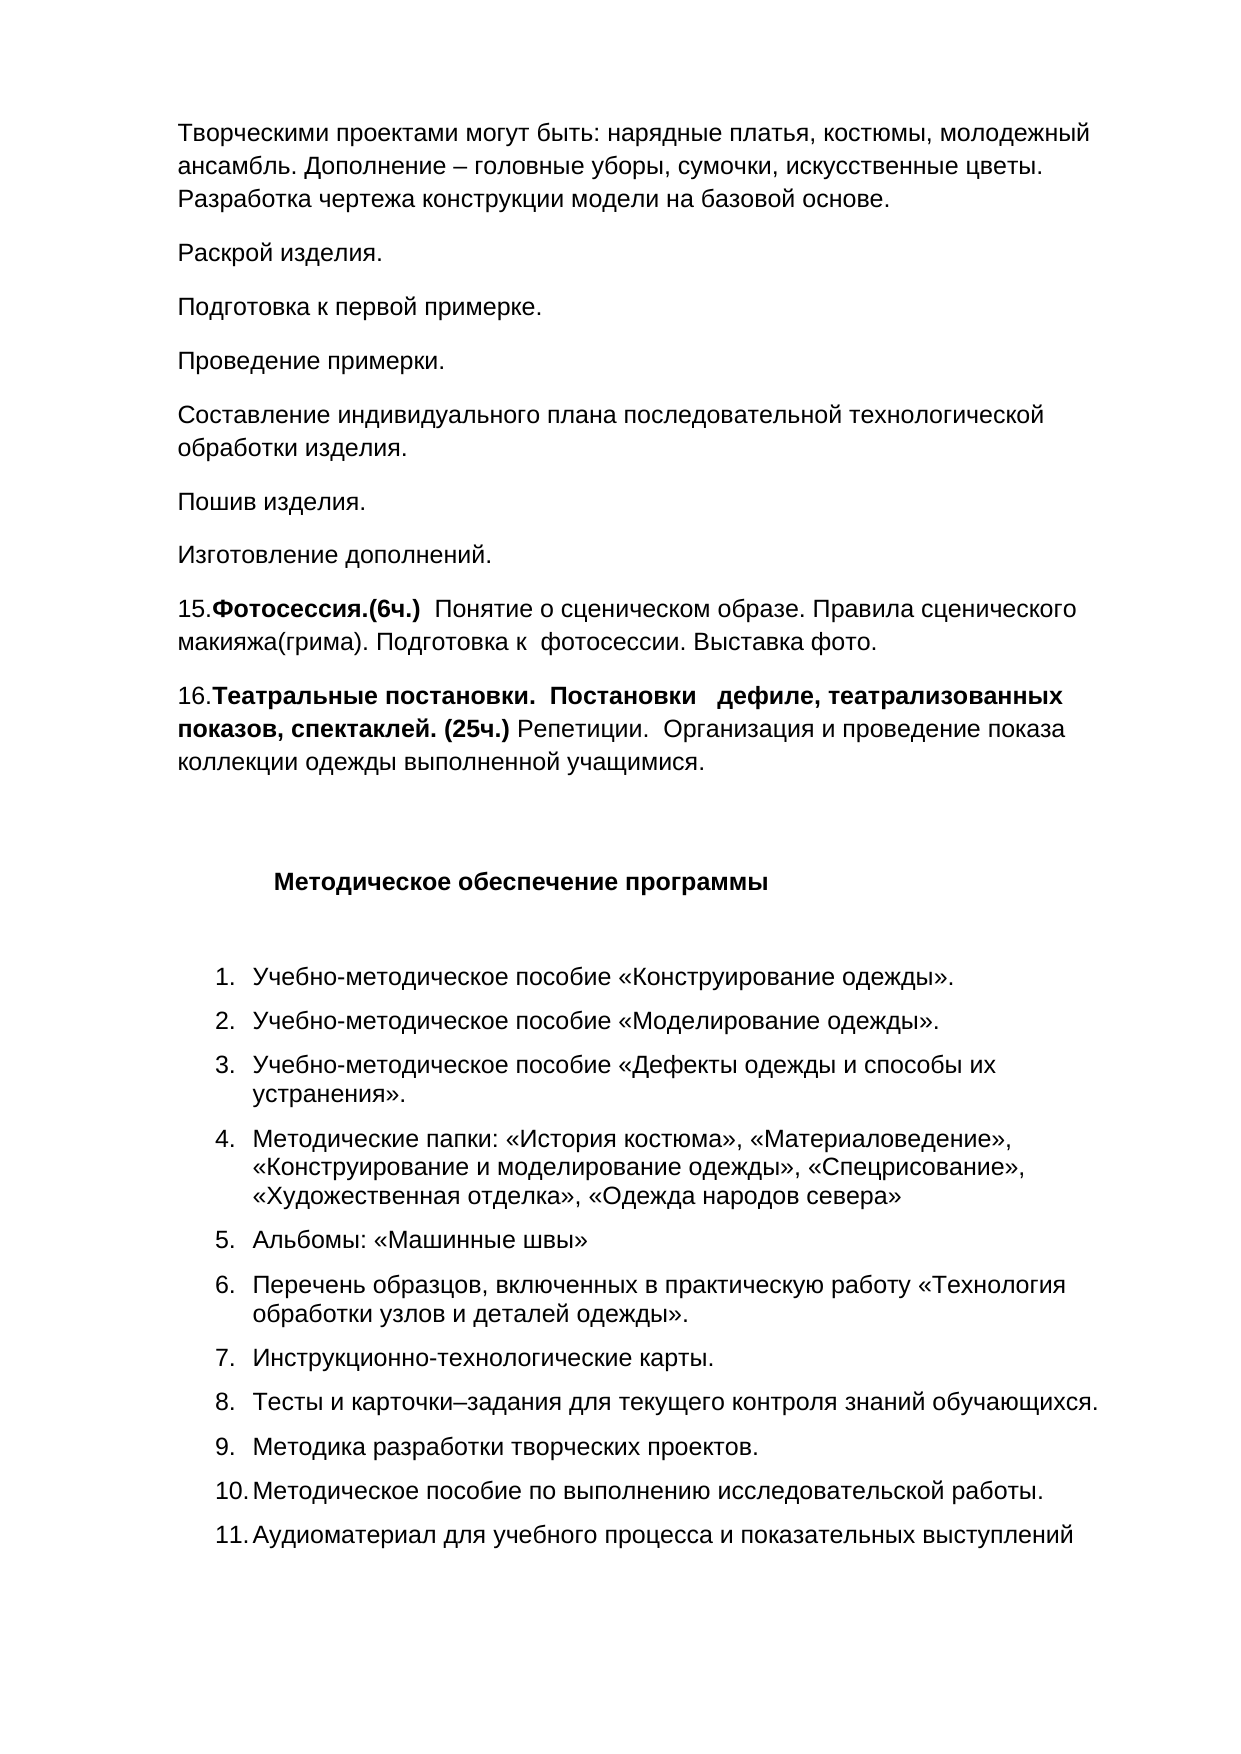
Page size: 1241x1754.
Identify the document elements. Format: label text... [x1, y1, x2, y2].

list Методическое пособие по выполнению исследовательской работы. [215, 1476, 1152, 1505]
text Раскрой изделия. [177, 238, 1152, 267]
text Изготовление дополнений. [177, 540, 1152, 569]
list Учебно-методическое пособие «Моделирование одежды». [215, 1006, 1152, 1035]
list Аудиоматериал для учебного процесса и показательных выступлений [215, 1520, 1152, 1549]
text Проведение примерки. [177, 346, 1152, 374]
text 16.Театральные постановки. Постановки дефиле, театрализованных показов, спектаклей. (25ч.) Репетиции. Организация и проведение показа коллекции одежды выполненной учащимися. [177, 681, 1152, 776]
text 15.Фотосессия.(6ч.) Понятие о сценическом образе. Правила сценического макияжа(грима). Подготовка к фотосессии. Выставка фото. [177, 594, 1152, 656]
text Подготовка к первой примерке. [177, 292, 1152, 321]
list Учебно-методическое пособие «Конструирование одежды». [215, 962, 1152, 990]
text Творческими проектами могут быть: нарядные платья, костюмы, молодежный ансамбль. Дополнение – головные уборы, сумочки, искусственные цветы. Разработка чертежа конструкции модели на базовой основе. [177, 118, 1152, 213]
list Инструкционно-технологические карты. [215, 1343, 1152, 1372]
list Методические папки: «История костюма», «Материаловедение», «Конструирование и моделирование одежды», «Спецрисование», «Художественная отделка», «Одежда народов севера» [215, 1123, 1152, 1210]
text Составление индивидуального плана последовательной технологической обработки изделия. [177, 399, 1152, 461]
list Методика разработки творческих проектов. [215, 1432, 1152, 1460]
text Пошив изделия. [177, 486, 1152, 515]
list Альбомы: «Машинные швы» [215, 1225, 1152, 1254]
list Учебно-методическое пособие «Дефекты одежды и способы их устранения». [215, 1050, 1152, 1108]
list Методическое обеспечение программы [274, 867, 1152, 896]
list Перечень образцов, включенных в практическую работу «Технология обработки узлов и деталей одежды». [215, 1270, 1152, 1327]
list Тесты и карточки–задания для текущего контроля знаний обучающихся. [215, 1387, 1152, 1416]
